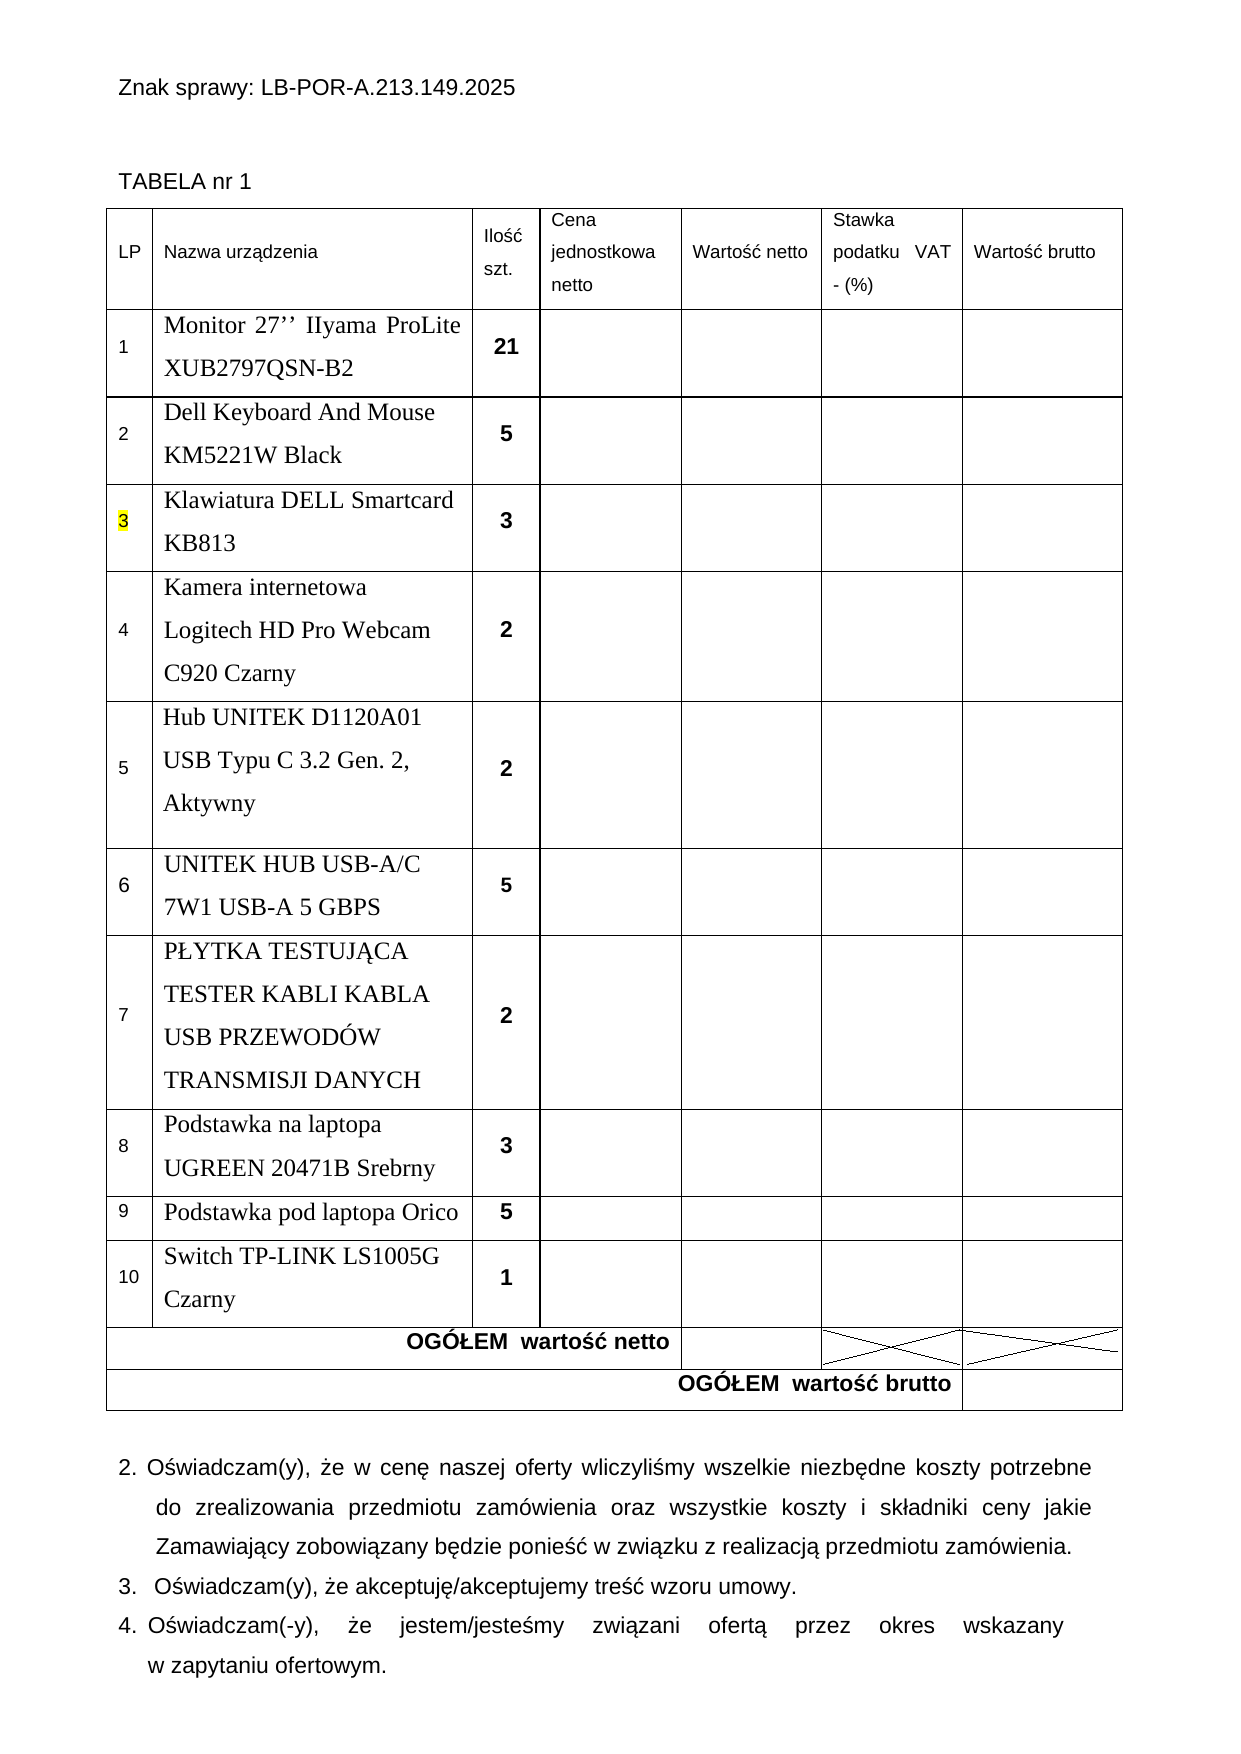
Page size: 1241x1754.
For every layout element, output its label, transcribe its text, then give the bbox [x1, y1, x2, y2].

table_cell [682, 398, 821, 484]
table_cell [682, 310, 821, 396]
table_cell [822, 702, 962, 848]
table_cell [963, 485, 1122, 571]
table_cell Hub UNITEK D1120A01 USB Typu C 3.2 Gen. 2, Aktywny [153, 702, 472, 848]
table_cell [822, 1110, 962, 1196]
table_header Wartość brutto [963, 209, 1122, 309]
table_cell [682, 936, 821, 1108]
text 2. Oświadczam(y), że w cenę naszej oferty wliczyliśmy wszelkie niezbędne koszty potrzebne do zrealizowania przedmiotu zamówienia oraz wszystkie koszty i składniki ceny jakie Zamawiający zobowiązany będzie ponieść w związku z realizacją przedmiotu zamówienia. [118, 1454, 1092, 1560]
table_header Ilość szt. [473, 209, 539, 309]
table_cell [963, 702, 1122, 848]
table_cell [541, 485, 681, 571]
table_cell Podstawka na laptopa UGREEN 20471B Srebrny [153, 1110, 472, 1196]
table_cell [822, 572, 962, 701]
table_cell Podstawka pod laptopa Orico [153, 1197, 472, 1240]
table_cell UNITEK HUB USB-A/­C 7W1 USB-A 5 GBPS [153, 849, 472, 935]
table_cell Kamera internetowa Logitech HD Pro Webcam C920 Czarny [153, 572, 472, 701]
table_cell [822, 936, 962, 1108]
table_cell [682, 702, 821, 848]
table_cell [963, 1197, 1122, 1240]
table_cell 1 [473, 1241, 539, 1327]
table_cell [541, 1197, 681, 1240]
table_cell 3 [473, 1110, 539, 1196]
table_cell [822, 849, 962, 935]
table_cell [682, 1328, 821, 1368]
table_cell [822, 310, 962, 396]
table_cell [541, 849, 681, 935]
text 4. Oświadczam(-y), że jestem/jesteśmy związani ofertą przez okres wskazany w zapytaniu ofertowym. [118, 1612, 1092, 1678]
table_cell [682, 1110, 821, 1196]
table_cell [963, 310, 1122, 396]
table_cell [682, 849, 821, 935]
table_cell Switch TP-LINK LS1005G Czarny [153, 1241, 472, 1327]
table_header Cena jednostkowa netto [541, 209, 681, 309]
table_cell [682, 1241, 821, 1327]
table_cell [822, 1241, 962, 1327]
table_cell [822, 1328, 962, 1368]
table_cell Dell Keyboard And Mouse KM5221W Black [153, 398, 472, 484]
table_cell [963, 1110, 1122, 1196]
table_cell 2 [473, 702, 539, 848]
table_cell 1 [107, 310, 152, 396]
table_header Nazwa urządzenia [153, 209, 472, 309]
table_header LP [107, 209, 152, 309]
table_cell [541, 398, 681, 484]
table_cell [963, 398, 1122, 484]
table_cell [963, 572, 1122, 701]
table_cell 5 [473, 398, 539, 484]
table_cell 7 [107, 936, 152, 1108]
table_header Wartość netto [682, 209, 821, 309]
table_cell Klawiatura DELL Smartcard KB813 [153, 485, 472, 571]
table_cell [541, 936, 681, 1108]
table_cell OGÓŁEM wartość netto [107, 1328, 681, 1368]
table_cell [541, 1110, 681, 1196]
table_cell 10 [107, 1241, 152, 1327]
table_cell [963, 849, 1122, 935]
table_cell 2 [473, 572, 539, 701]
table_cell 5 [107, 702, 152, 848]
table_cell 8 [107, 1110, 152, 1196]
table_cell [682, 485, 821, 571]
table_cell [541, 702, 681, 848]
table_cell [963, 1241, 1122, 1327]
table_cell 3 [473, 485, 539, 571]
table_cell OGÓŁEM wartość brutto [107, 1370, 962, 1410]
table_cell 5 [473, 1197, 539, 1240]
table_cell 21 [473, 310, 539, 396]
table_cell 5 [473, 849, 539, 935]
table_cell [822, 398, 962, 484]
text TABELA nr 1 [118, 168, 1092, 195]
table_cell [682, 572, 821, 701]
table_cell [963, 1328, 1122, 1368]
table_cell [963, 936, 1122, 1108]
table_cell 4 [107, 572, 152, 701]
table_cell [541, 310, 681, 396]
table_cell PŁYTKA TESTUJĄCA TESTER KABLI KABLA USB PRZEWODÓW TRANSMISJI DANYCH [153, 936, 472, 1108]
table_cell 2 [473, 936, 539, 1108]
table_cell 9 [107, 1197, 152, 1240]
table_cell 6 [107, 849, 152, 935]
table_cell 2 [107, 398, 152, 484]
table_cell [682, 1197, 821, 1240]
table_cell [541, 572, 681, 701]
table_header Stawka podatku VAT - (%) [822, 209, 962, 309]
table_cell [822, 485, 962, 571]
text 3. Oświadczam(y), że akceptuję/akceptujemy treść wzoru umowy. [118, 1573, 1092, 1599]
table_cell [963, 1370, 1122, 1410]
table_cell Monitor 27’’ IIyama ProLite XUB2797QSN-B2 [153, 310, 472, 396]
table_cell 3 [107, 485, 152, 571]
table_cell [541, 1241, 681, 1327]
table_cell [822, 1197, 962, 1240]
